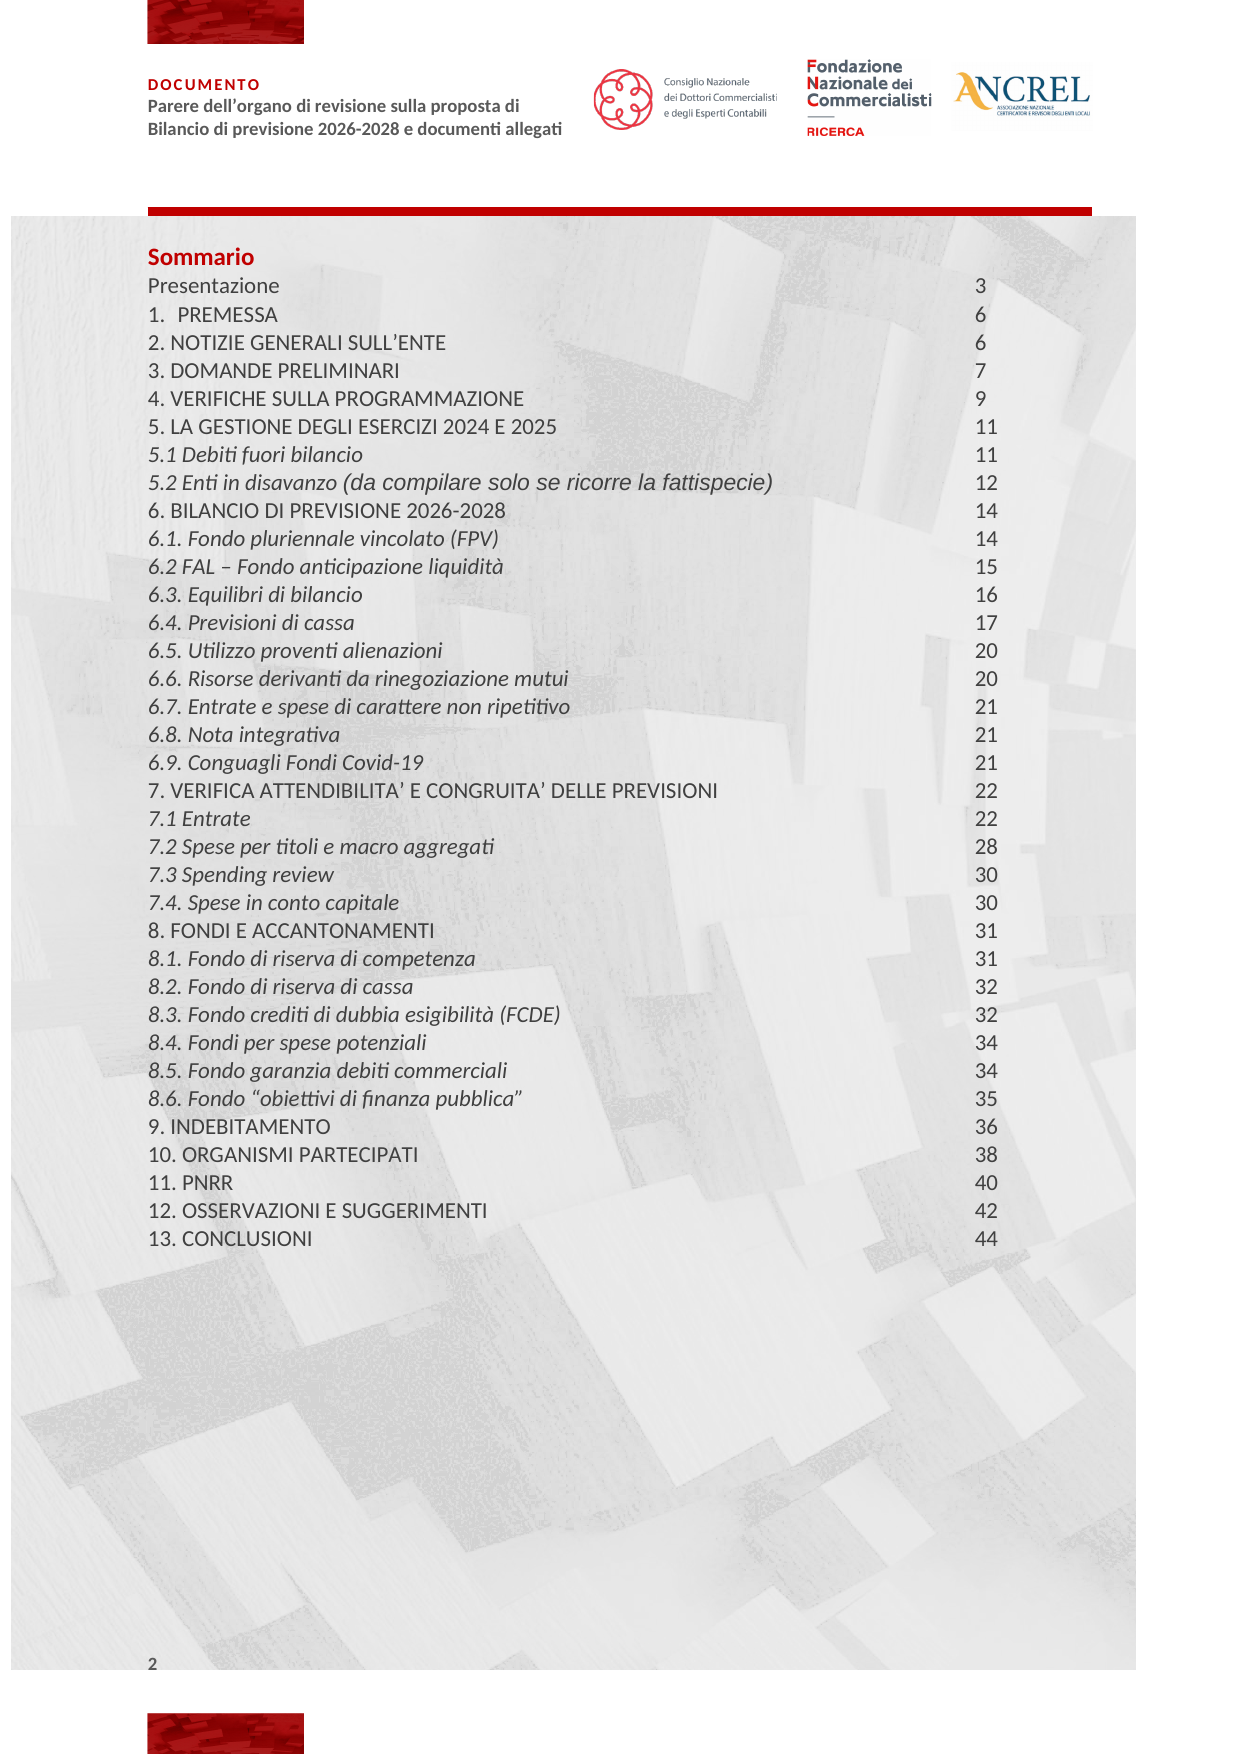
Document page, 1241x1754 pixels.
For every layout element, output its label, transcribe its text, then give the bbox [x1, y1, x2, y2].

text 8.6. Fondo “obiettivi di finanza pubblica” 35 [148, 1084, 1092, 1112]
text 6.1. Fondo pluriennale vincolato (FPV) 14 [148, 524, 1092, 552]
text 6.5. Utilizzo proventi alienazioni 20 [148, 636, 1092, 664]
text 10. ORGANISMI PARTECIPATI 38 [148, 1140, 1092, 1168]
text 6.4. Previsioni di cassa 17 [148, 608, 1092, 636]
text 8.2. Fondo di riserva di cassa 32 [148, 972, 1092, 1000]
picture [593, 69, 777, 130]
text 11. PNRR 40 [148, 1168, 1092, 1196]
picture [951, 62, 1094, 131]
picture [807, 59, 932, 136]
text 6.6. Risorse derivanti da rinegoziazione mutui 20 [148, 664, 1092, 692]
text 8.5. Fondo garanzia debiti commerciali 34 [148, 1056, 1092, 1084]
text 5.2 Enti in disavanzo (da compilare solo se ricorre la fattispecie) 12 [148, 468, 1092, 496]
text 6.2 FAL – Fondo anticipazione liquidità 15 [148, 552, 1092, 580]
text 3. DOMANDE PRELIMINARI 7 [148, 356, 1092, 384]
text 7.3 Spending review 30 [148, 860, 1092, 888]
picture [148, 1714, 304, 1754]
text 8.3. Fondo crediti di dubbia esigibilità (FCDE) 32 [148, 1000, 1092, 1028]
text 6.9. Conguagli Fondi Covid-19 21 [148, 748, 1092, 776]
text 1. PREMESSA 6 [148, 300, 1092, 328]
text 4. VERIFICHE SULLA PROGRAMMAZIONE 9 [148, 384, 1092, 412]
text 8. FONDI E ACCANTONAMENTI 31 [148, 916, 1092, 944]
text Sommario [148, 216, 1092, 272]
text Presentazione 3 [148, 272, 1092, 300]
text 7.4. Spese in conto capitale 30 [148, 888, 1092, 916]
text 8.4. Fondi per spese potenziali 34 [148, 1028, 1092, 1056]
text 6.3. Equilibri di bilancio 16 [148, 580, 1092, 608]
text 6.7. Entrate e spese di carattere non ripetitivo 21 [148, 692, 1092, 720]
text 7. VERIFICA ATTENDIBILITA’ E CONGRUITA’ DELLE PREVISIONI 22 [148, 776, 1092, 804]
text 8.1. Fondo di riserva di competenza 31 [148, 944, 1092, 972]
text 6.8. Nota integrativa 21 [148, 720, 1092, 748]
picture [148, 0, 304, 44]
text 12. OSSERVAZIONI E SUGGERIMENTI 42 [148, 1196, 1092, 1224]
text 7.2 Spese per titoli e macro aggregati 28 [148, 832, 1092, 860]
text 13. CONCLUSIONI 44 [148, 1224, 1092, 1252]
text 7.1 Entrate 22 [148, 804, 1092, 832]
text 9. INDEBITAMENTO 36 [148, 1112, 1092, 1140]
text 6. BILANCIO DI PREVISIONE 2026-2028 14 [148, 496, 1092, 524]
text 5. LA GESTIONE DEGLI ESERCIZI 2024 E 2025 11 [148, 412, 1092, 440]
text 2. NOTIZIE GENERALI SULL’ENTE 6 [148, 328, 1092, 356]
text 5.1 Debiti fuori bilancio 11 [148, 440, 1092, 468]
